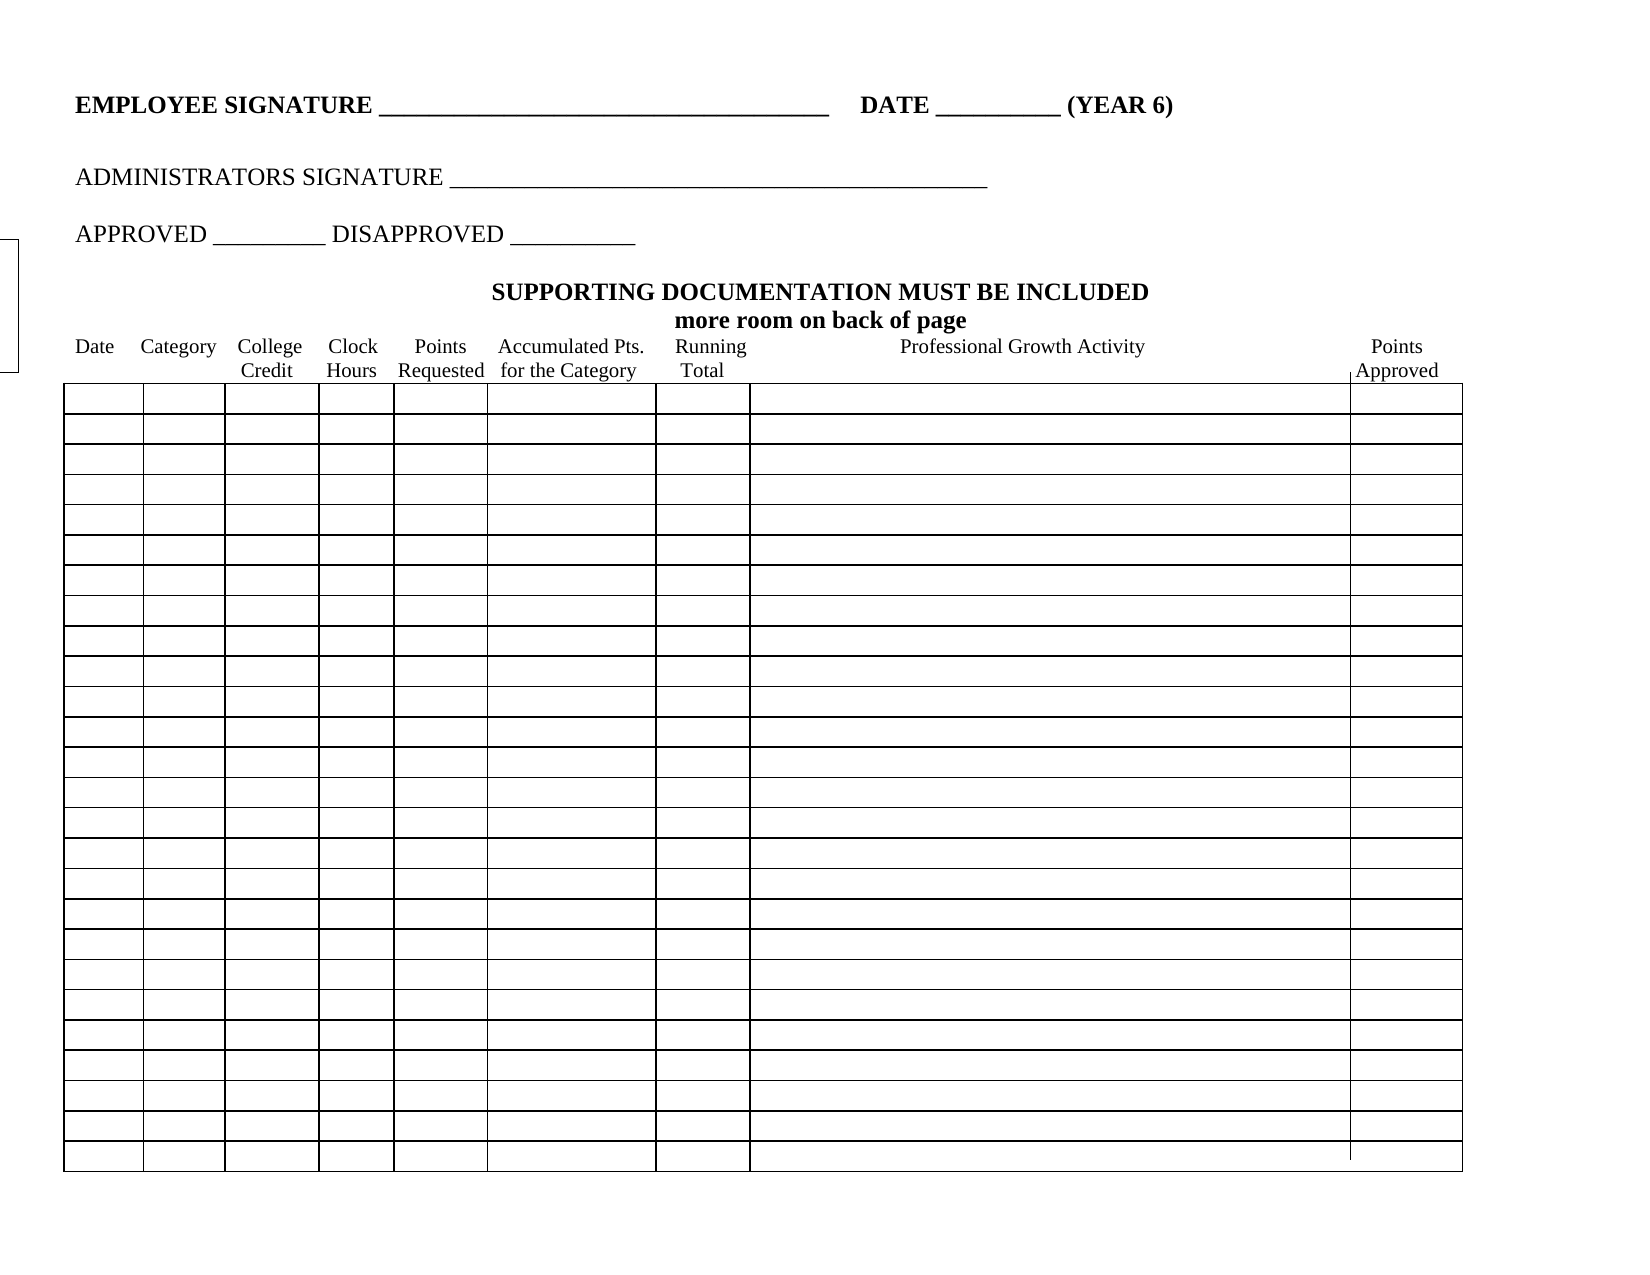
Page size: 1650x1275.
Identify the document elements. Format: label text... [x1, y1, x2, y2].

table_cell [1351, 657, 1462, 686]
table_cell [657, 778, 749, 807]
table_cell [395, 1142, 487, 1171]
table_cell [226, 566, 318, 595]
table_cell [226, 1021, 318, 1049]
table_cell [657, 748, 749, 777]
table_cell [657, 808, 749, 837]
table_cell [657, 960, 749, 989]
table_cell [1351, 596, 1462, 625]
table_cell [320, 415, 393, 443]
table_cell [65, 445, 143, 473]
table_cell [320, 869, 393, 898]
table_cell [395, 930, 487, 958]
table_cell [320, 930, 393, 958]
table_cell [751, 687, 1350, 716]
table_cell [65, 808, 143, 837]
table_cell [1351, 990, 1462, 1019]
table_cell [320, 445, 393, 473]
table_cell [751, 1081, 1350, 1110]
table_cell [751, 1112, 1350, 1140]
table_cell [144, 1051, 224, 1080]
table_header [144, 384, 224, 413]
table_cell [144, 748, 224, 777]
table_cell [488, 1142, 655, 1171]
table_cell [65, 748, 143, 777]
table_cell [395, 1021, 487, 1049]
table_cell [226, 657, 318, 686]
table_cell [144, 808, 224, 837]
table_cell [320, 1142, 393, 1171]
table_cell [751, 990, 1350, 1019]
table_cell [657, 627, 749, 655]
table_cell [395, 869, 487, 898]
table_cell [1351, 566, 1462, 595]
table_cell [657, 536, 749, 564]
table_cell [320, 1051, 393, 1080]
table_cell [65, 718, 143, 746]
table_header [320, 384, 393, 413]
table_cell [488, 1112, 655, 1140]
table_cell [144, 536, 224, 564]
table_cell [65, 930, 143, 958]
table_header [226, 384, 318, 413]
table_cell [320, 748, 393, 777]
table_cell [751, 930, 1350, 958]
table_cell [65, 505, 143, 534]
table_cell [751, 566, 1350, 595]
table_cell [395, 1051, 487, 1080]
table_cell [488, 1021, 655, 1049]
table_cell [65, 566, 143, 595]
table_cell [65, 687, 143, 716]
table_cell [226, 960, 318, 989]
table_cell [65, 839, 143, 867]
table_cell [144, 869, 224, 898]
title Credit Hours Requested for the Category Total Approved [75, 358, 1566, 382]
table_cell [144, 960, 224, 989]
table_cell [226, 839, 318, 867]
table_cell [144, 778, 224, 807]
table_cell [488, 627, 655, 655]
table_cell [65, 475, 143, 504]
table_cell [144, 1081, 224, 1110]
table_cell [657, 1142, 749, 1171]
table_cell [226, 718, 318, 746]
table_cell [226, 748, 318, 777]
table_cell [65, 1051, 143, 1080]
table_cell [751, 839, 1350, 867]
table_cell [395, 445, 487, 473]
table_cell [226, 869, 318, 898]
table_cell [395, 1112, 487, 1140]
table_cell [751, 960, 1350, 989]
table_cell [488, 990, 655, 1019]
table_header [657, 384, 749, 413]
table_cell [226, 1112, 318, 1140]
table_cell [751, 808, 1350, 837]
table_cell [488, 687, 655, 716]
table_cell [144, 687, 224, 716]
table_cell [751, 536, 1350, 564]
table_cell [1351, 839, 1462, 867]
table_cell [657, 839, 749, 867]
table_cell [65, 1112, 143, 1140]
table_cell [65, 536, 143, 564]
table_cell [65, 1081, 143, 1110]
table_cell [751, 900, 1350, 928]
table_cell [1351, 718, 1462, 746]
table_cell [144, 990, 224, 1019]
table_cell [488, 718, 655, 746]
table_cell [65, 869, 143, 898]
table_cell [657, 445, 749, 473]
table_cell [320, 990, 393, 1019]
table_cell [488, 415, 655, 443]
table_cell [1351, 475, 1462, 504]
table_cell [657, 687, 749, 716]
table_header [65, 384, 143, 413]
table_cell [1351, 900, 1462, 928]
table_cell [657, 930, 749, 958]
table_cell [65, 657, 143, 686]
table_cell [488, 1081, 655, 1110]
table_cell [751, 596, 1350, 625]
table_cell [395, 718, 487, 746]
table_cell [144, 839, 224, 867]
table_cell [320, 596, 393, 625]
table_cell [144, 718, 224, 746]
table_cell [395, 900, 487, 928]
table_cell [395, 748, 487, 777]
table_cell [226, 627, 318, 655]
table_cell [1351, 536, 1462, 564]
table_cell [320, 900, 393, 928]
table_cell [320, 960, 393, 989]
table_cell [1351, 505, 1462, 534]
table_cell [1351, 1021, 1462, 1049]
table_cell [226, 1051, 318, 1080]
table_cell [751, 869, 1350, 898]
table_cell [395, 990, 487, 1019]
table_cell [488, 475, 655, 504]
table_cell [751, 505, 1350, 534]
table_cell [144, 415, 224, 443]
table_cell [1351, 1081, 1462, 1110]
table_cell [488, 930, 655, 958]
table_cell [226, 687, 318, 716]
table_cell [1351, 869, 1462, 898]
table_cell [226, 900, 318, 928]
title SUPPORTING DOCUMENTATION MUST BE INCLUDED [75, 277, 1566, 306]
table_cell [320, 1081, 393, 1110]
table_cell [65, 415, 143, 443]
table_cell [395, 839, 487, 867]
table_cell [1351, 445, 1462, 473]
table_cell [395, 778, 487, 807]
table_header [1351, 384, 1462, 413]
table_cell [226, 808, 318, 837]
table_cell [226, 445, 318, 473]
table_cell [657, 869, 749, 898]
table_cell [488, 536, 655, 564]
table_cell [320, 536, 393, 564]
table_cell [395, 1081, 487, 1110]
table_cell [657, 900, 749, 928]
table_cell [488, 505, 655, 534]
table_cell [1351, 415, 1462, 443]
table_cell [751, 657, 1350, 686]
table_cell [751, 445, 1350, 473]
table_cell [226, 596, 318, 625]
table_cell [657, 657, 749, 686]
table_cell [144, 1142, 224, 1171]
table_cell [226, 1142, 318, 1171]
table_cell [751, 1051, 1350, 1080]
table_cell [657, 990, 749, 1019]
table_cell [226, 415, 318, 443]
table_cell [65, 627, 143, 655]
table_cell [144, 505, 224, 534]
table_cell [657, 566, 749, 595]
table_cell [395, 596, 487, 625]
table_cell [144, 627, 224, 655]
table_cell [226, 778, 318, 807]
table_cell [144, 475, 224, 504]
table_cell [65, 1021, 143, 1049]
table_cell [1351, 1051, 1462, 1080]
table_cell [488, 839, 655, 867]
title APPROVED _________ DISAPPROVED __________ [75, 219, 1566, 248]
table_cell [1351, 960, 1462, 989]
table_cell [751, 1021, 1350, 1049]
table_cell [65, 1142, 143, 1171]
table_cell [320, 657, 393, 686]
table_cell [65, 900, 143, 928]
table_cell [395, 505, 487, 534]
table_cell [226, 505, 318, 534]
table_cell [226, 536, 318, 564]
table_cell [751, 778, 1350, 807]
table_cell [657, 1081, 749, 1110]
title EMPLOYEE SIGNATURE ____________________________________ DATE __________ (YEAR 6) [75, 90, 1566, 119]
table_cell [657, 1021, 749, 1049]
table_cell [488, 869, 655, 898]
table_cell [395, 687, 487, 716]
table_cell [1351, 778, 1462, 807]
table_cell [488, 566, 655, 595]
table_cell [488, 960, 655, 989]
table_cell [395, 960, 487, 989]
table_cell [144, 930, 224, 958]
table_header [395, 384, 487, 413]
table_cell [320, 1112, 393, 1140]
table_cell [657, 475, 749, 504]
table_cell [751, 1142, 1462, 1171]
table_cell [657, 415, 749, 443]
table_header [488, 384, 655, 413]
table_cell [1351, 748, 1462, 777]
table_cell [65, 778, 143, 807]
title Date Category College Clock Points Accumulated Pts. Running Professional Growth Activity Points [75, 334, 1566, 358]
table_cell [226, 475, 318, 504]
table_cell [226, 990, 318, 1019]
table_cell [320, 778, 393, 807]
table_cell [320, 687, 393, 716]
table_cell [320, 839, 393, 867]
table_cell [488, 900, 655, 928]
table_cell [320, 718, 393, 746]
title ADMINISTRATORS SIGNATURE ___________________________________________ [75, 162, 1566, 191]
table_cell [320, 566, 393, 595]
table_cell [488, 596, 655, 625]
table_cell [144, 900, 224, 928]
table_cell [751, 627, 1350, 655]
table_cell [395, 475, 487, 504]
table_cell [1351, 627, 1462, 655]
table_cell [657, 1051, 749, 1080]
table_cell [488, 657, 655, 686]
table_cell [395, 657, 487, 686]
table_cell [488, 808, 655, 837]
table_cell [657, 596, 749, 625]
table_cell [395, 536, 487, 564]
table_header [751, 384, 1350, 413]
table_cell [1351, 687, 1462, 716]
table_cell [65, 990, 143, 1019]
title more room on back of page [75, 306, 1566, 334]
table_cell [144, 566, 224, 595]
table_cell [657, 1112, 749, 1140]
table_cell [488, 748, 655, 777]
table_cell [320, 1021, 393, 1049]
table_cell [320, 627, 393, 655]
table_cell [144, 445, 224, 473]
table_cell [751, 718, 1350, 746]
table_cell [144, 1021, 224, 1049]
table_cell [395, 808, 487, 837]
table_cell [657, 718, 749, 746]
table_cell [320, 808, 393, 837]
table_cell [395, 627, 487, 655]
table_cell [65, 960, 143, 989]
table_cell [751, 415, 1350, 443]
table_cell [144, 1112, 224, 1140]
table_cell [1351, 808, 1462, 837]
table_cell [488, 778, 655, 807]
table_cell [657, 505, 749, 534]
table_cell [65, 596, 143, 625]
table_cell [751, 475, 1350, 504]
table_cell [488, 1051, 655, 1080]
table_cell [226, 930, 318, 958]
table_cell [1351, 930, 1462, 958]
table_cell [751, 748, 1350, 777]
table_cell [320, 505, 393, 534]
table_cell [395, 415, 487, 443]
table_cell [226, 1081, 318, 1110]
table_cell [488, 445, 655, 473]
table_cell [144, 596, 224, 625]
table_cell [395, 566, 487, 595]
table_cell [320, 475, 393, 504]
table_cell [1351, 1112, 1462, 1140]
table_cell [144, 657, 224, 686]
